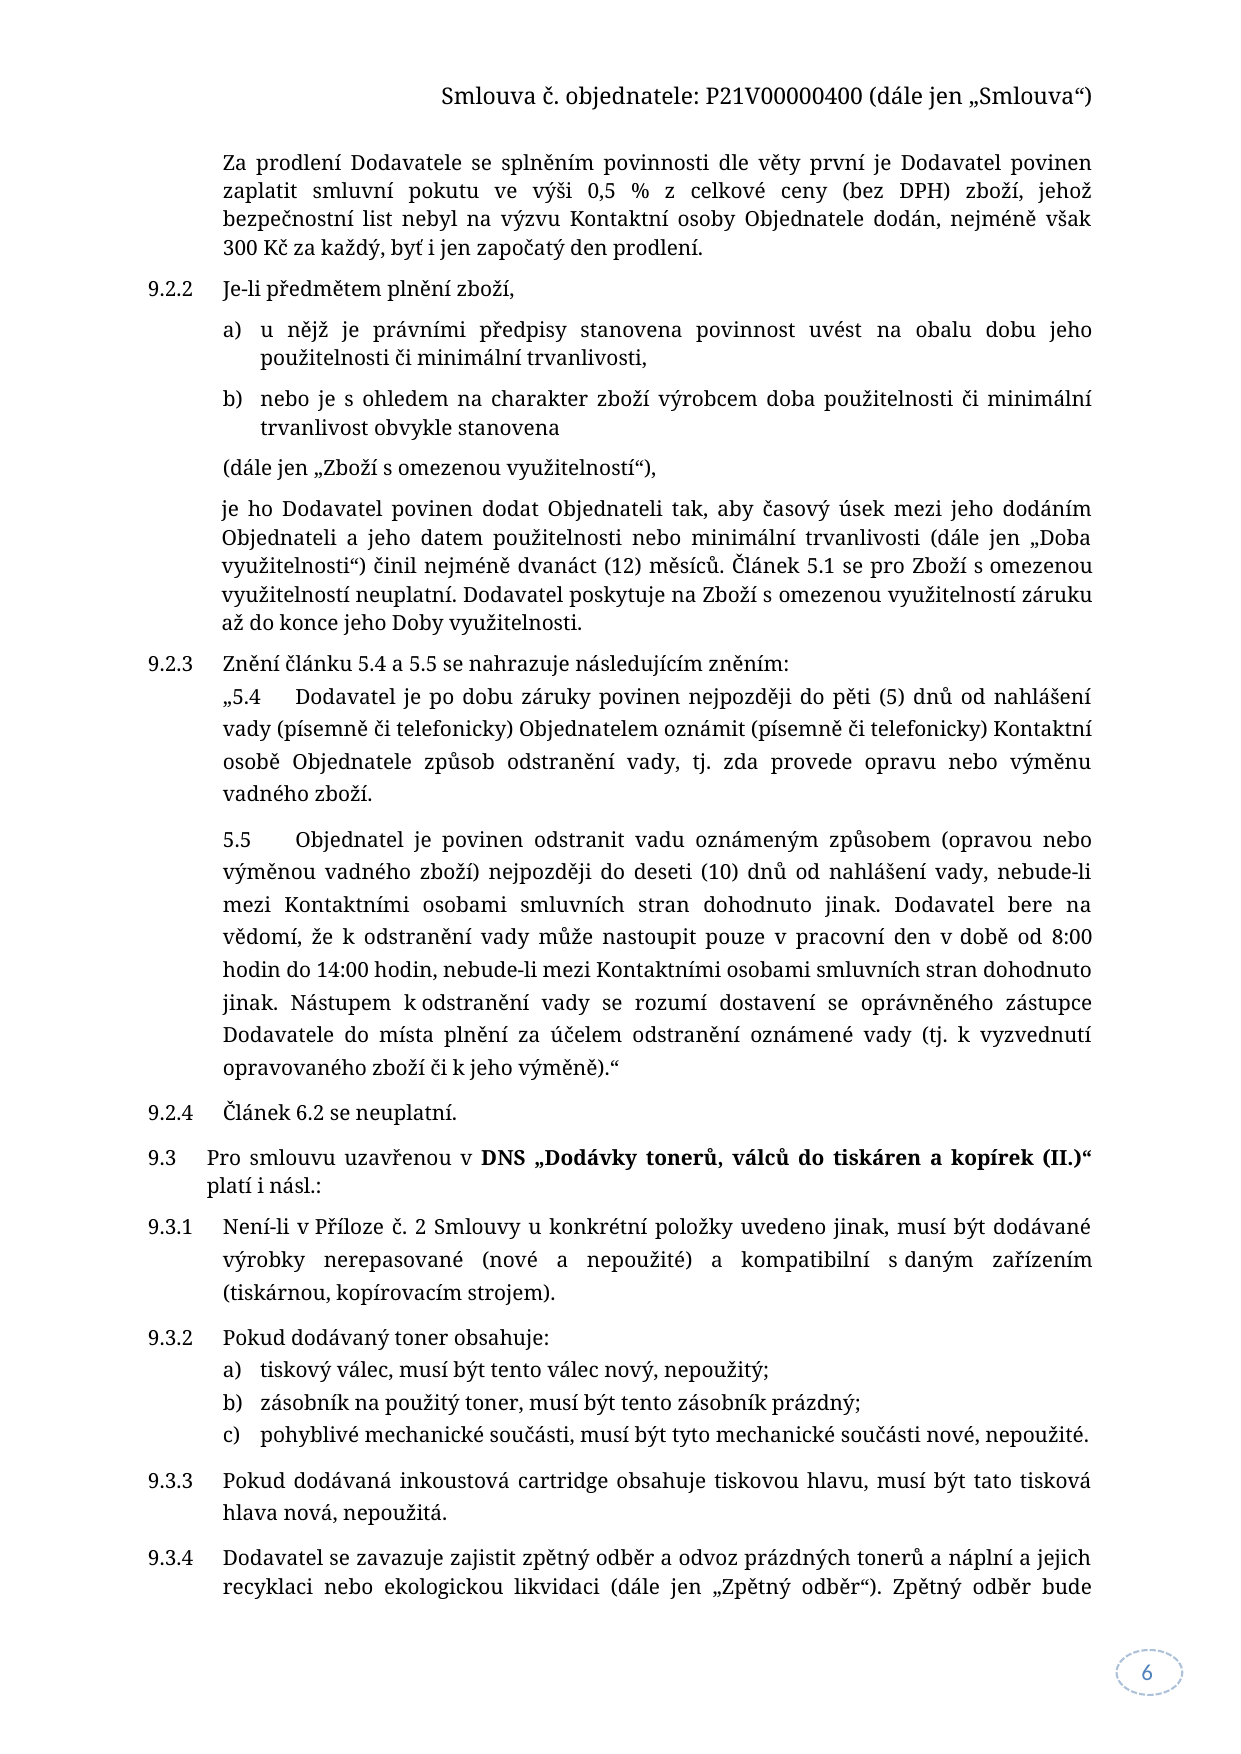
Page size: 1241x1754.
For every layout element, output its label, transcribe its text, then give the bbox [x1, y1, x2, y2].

list 5.5 Objednatel je povinen odstranit vadu oznámeným způsobem (opravou nebo výměnou vadného zboží) nejpozději do deseti (10) dnů od nahlášení vady, nebude-li mezi Kontaktními osobami smluvních stran dohodnuto jinak. Dodavatel bere na vědomí, že k odstranění vady může nastoupit pouze v pracovní den v době od 8:00 hodin do 14:00 hodin, nebude-li mezi Kontaktními osobami smluvních stran dohodnuto jinak. Nástupem k odstranění vady se rozumí dostavení se oprávněného zástupce Dodavatele do místa plnění za účelem odstranění oznámené vady (tj. k vyzvednutí opravovaného zboží či k jeho výměně).“ [223, 825, 1093, 1081]
list zásobník na použitý toner, musí být tento zásobník prázdný; [223, 1388, 1093, 1416]
list Článek 6.2 se neuplatní. [148, 1098, 1093, 1126]
list Je-li předmětem plnění zboží, [148, 274, 1093, 302]
list u nějž je právními předpisy stanovena povinnost uvést na obalu dobu jeho použitelnosti či minimální trvanlivosti, [223, 315, 1093, 372]
list nebo je s ohledem na charakter zboží výrobcem doba použitelnosti či minimální trvanlivost obvykle stanovena [223, 384, 1093, 441]
list Pro smlouvu uzavřenou v DNS „Dodávky tonerů, válců do tiskáren a kopírek (II.)“ platí i násl.: [148, 1143, 1093, 1200]
list „5.4 Dodavatel je po dobu záruky povinen nejpozději do pěti (5) dnů od nahlášení vady (písemně či telefonicky) Objednatelem oznámit (písemně či telefonicky) Kontaktní osobě Objednatele způsob odstranění vady, tj. zda provede opravu nebo výměnu vadného zboží. [223, 682, 1093, 808]
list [148, 1543, 1093, 1600]
list pohyblivé mechanické součásti, musí být tyto mechanické součásti nové, nepoužité. [223, 1421, 1093, 1449]
list Není-li v Příloze č. 2 Smlouvy u konkrétní položky uvedeno jinak, musí být dodávané výrobky nerepasované (nové a nepoužité) a kompatibilní s daným zařízením (tiskárnou, kopírovacím strojem). [148, 1212, 1093, 1306]
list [148, 148, 1093, 261]
list Pokud dodávaná inkoustová cartridge obsahuje tiskovou hlavu, musí být tato tisková hlava nová, nepoužitá. [148, 1466, 1093, 1527]
list tiskový válec, musí být tento válec nový, nepoužitý; [223, 1355, 1093, 1384]
list Znění článku 5.4 a 5.5 se nahrazuje následujícím zněním: [148, 649, 1093, 678]
text je ho Dodavatel povinen dodat Objednateli tak, aby časový úsek mezi jeho dodáním Objednateli a jeho datem použitelnosti nebo minimální trvanlivosti (dále jen „Doba využitelnosti“) činil nejméně dvanáct (12) měsíců. Článek 5.1 se pro Zboží s omezenou využitelností neuplatní. Dodavatel poskytuje na Zboží s omezenou využitelností záruku až do konce jeho Doby využitelnosti. [221, 494, 1093, 637]
list Pokud dodávaný toner obsahuje: [148, 1323, 1093, 1351]
text (dále jen „Zboží s omezenou využitelností“), [223, 453, 1093, 482]
